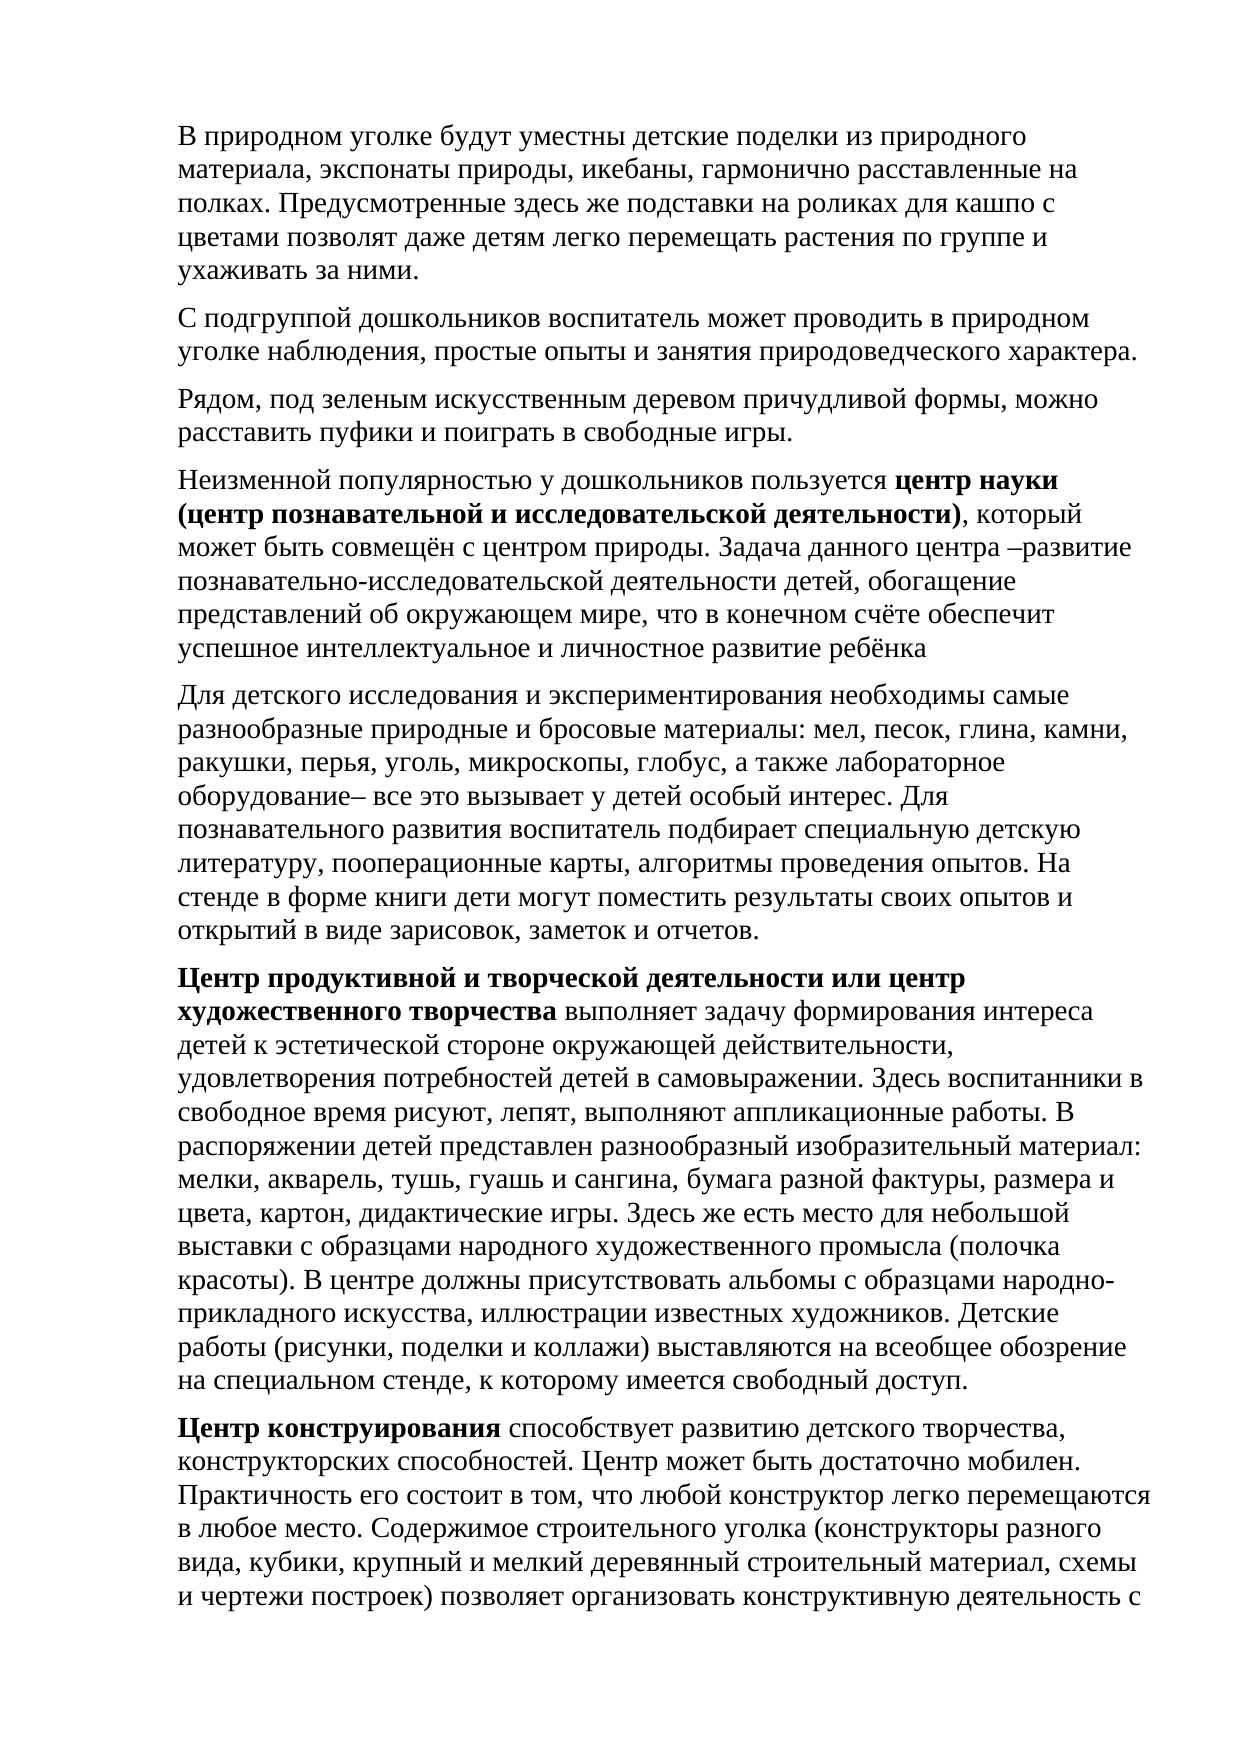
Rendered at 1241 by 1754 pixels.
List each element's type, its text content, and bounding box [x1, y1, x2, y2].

text Рядом, под зеленым искусственным деревом причудливой формы, можно расставить пуфики и поиграть в свободные игры. [177, 381, 1152, 448]
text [177, 1410, 1152, 1611]
text Неизменной популярностью у дошкольников пользуется центр науки (центр познавательной и исследовательской деятельности), который может быть совмещён с центром природы. Задача данного центра –развитие познавательно-исследовательской деятельности детей, обогащение представлений об окружающем мире, что в конечном счёте обеспечит успешное интеллектуальное и личностное развитие ребёнка [177, 462, 1152, 663]
text В природном уголке будут уместны детские поделки из природного материала, экспонаты природы, икебаны, гармонично расставленные на полках. Предусмотренные здесь же подставки на роликах для кашпо с цветами позволят даже детям легко перемещать растения по группе и ухаживать за ними. [177, 118, 1152, 286]
text С подгруппой дошкольников воспитатель может проводить в природном уголке наблюдения, простые опыты и занятия природоведческого характера. [177, 300, 1152, 367]
text Для детского исследования и экспериментирования необходимы самые разнообразные природные и бросовые материалы: мел, песок, глина, камни, ракушки, перья, уголь, микроскопы, глобус, а также лабораторное оборудование– все это вызывает у детей особый интерес. Для познавательного развития воспитатель подбирает специальную детскую литературу, пооперационные карты, алгоритмы проведения опытов. На стенде в форме книги дети могут поместить результаты своих опытов и открытий в виде зарисовок, заметок и отчетов. [177, 677, 1152, 946]
text Центр продуктивной и творческой деятельности или центр художественного творчества выполняет задачу формирования интереса детей к эстетической стороне окружающей действительности, удовлетворения потребностей детей в самовыражении. Здесь воспитанники в свободное время рисуют, лепят, выполняют аппликационные работы. В распоряжении детей представлен разнообразный изобразительный материал: мелки, акварель, тушь, гуашь и сангина, бумага разной фактуры, размера и цвета, картон, дидактические игры. Здесь же есть место для небольшой выставки с образцами народного художественного промысла (полочка красоты). В центре должны присутствовать альбомы с образцами народно-прикладного искусства, иллюстрации известных художников. Детские работы (рисунки, поделки и коллажи) выставляются на всеобщее обозрение на специальном стенде, к которому имеется свободный доступ. [177, 960, 1152, 1396]
